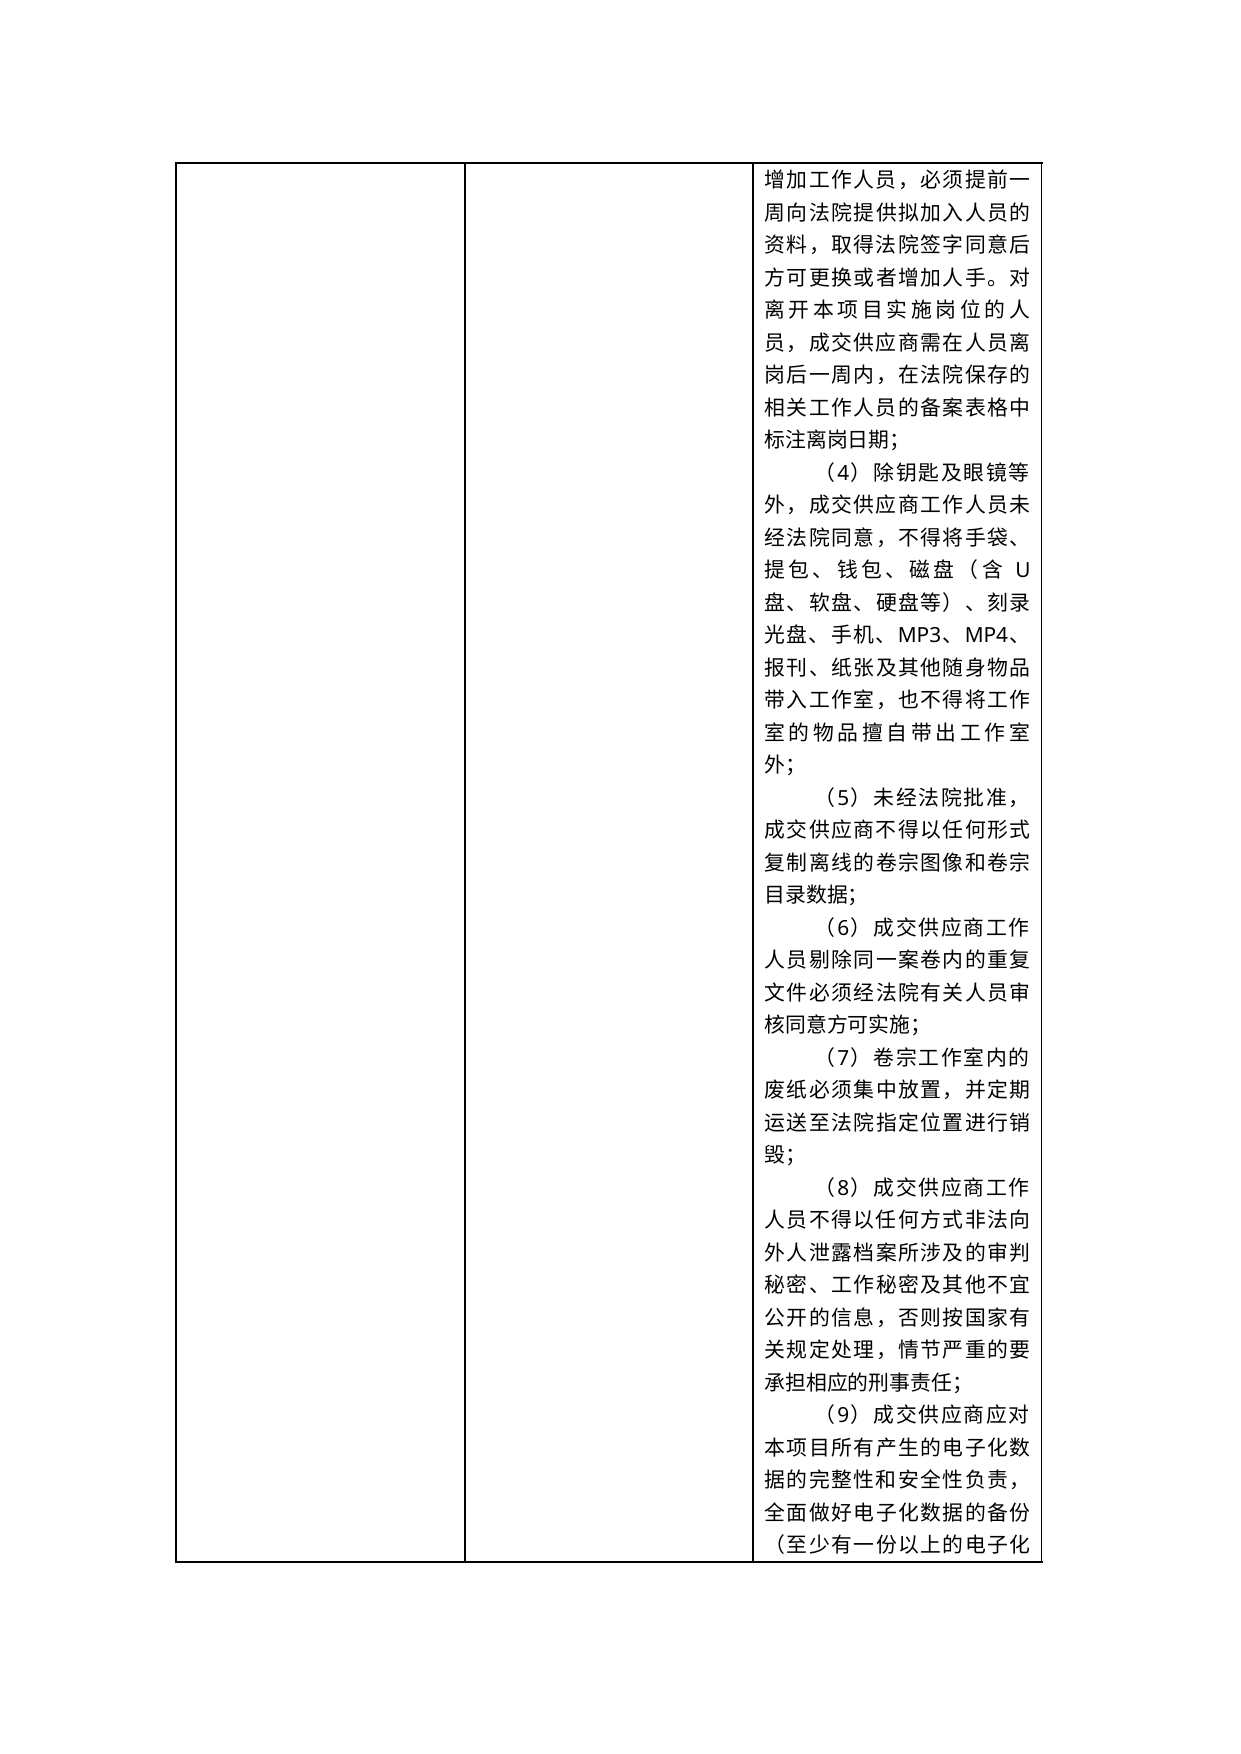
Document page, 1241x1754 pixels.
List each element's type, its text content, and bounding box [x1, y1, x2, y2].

table_cell ★ [466, 164, 752, 1561]
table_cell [754, 164, 1041, 1561]
table_cell 1 [177, 164, 464, 1561]
